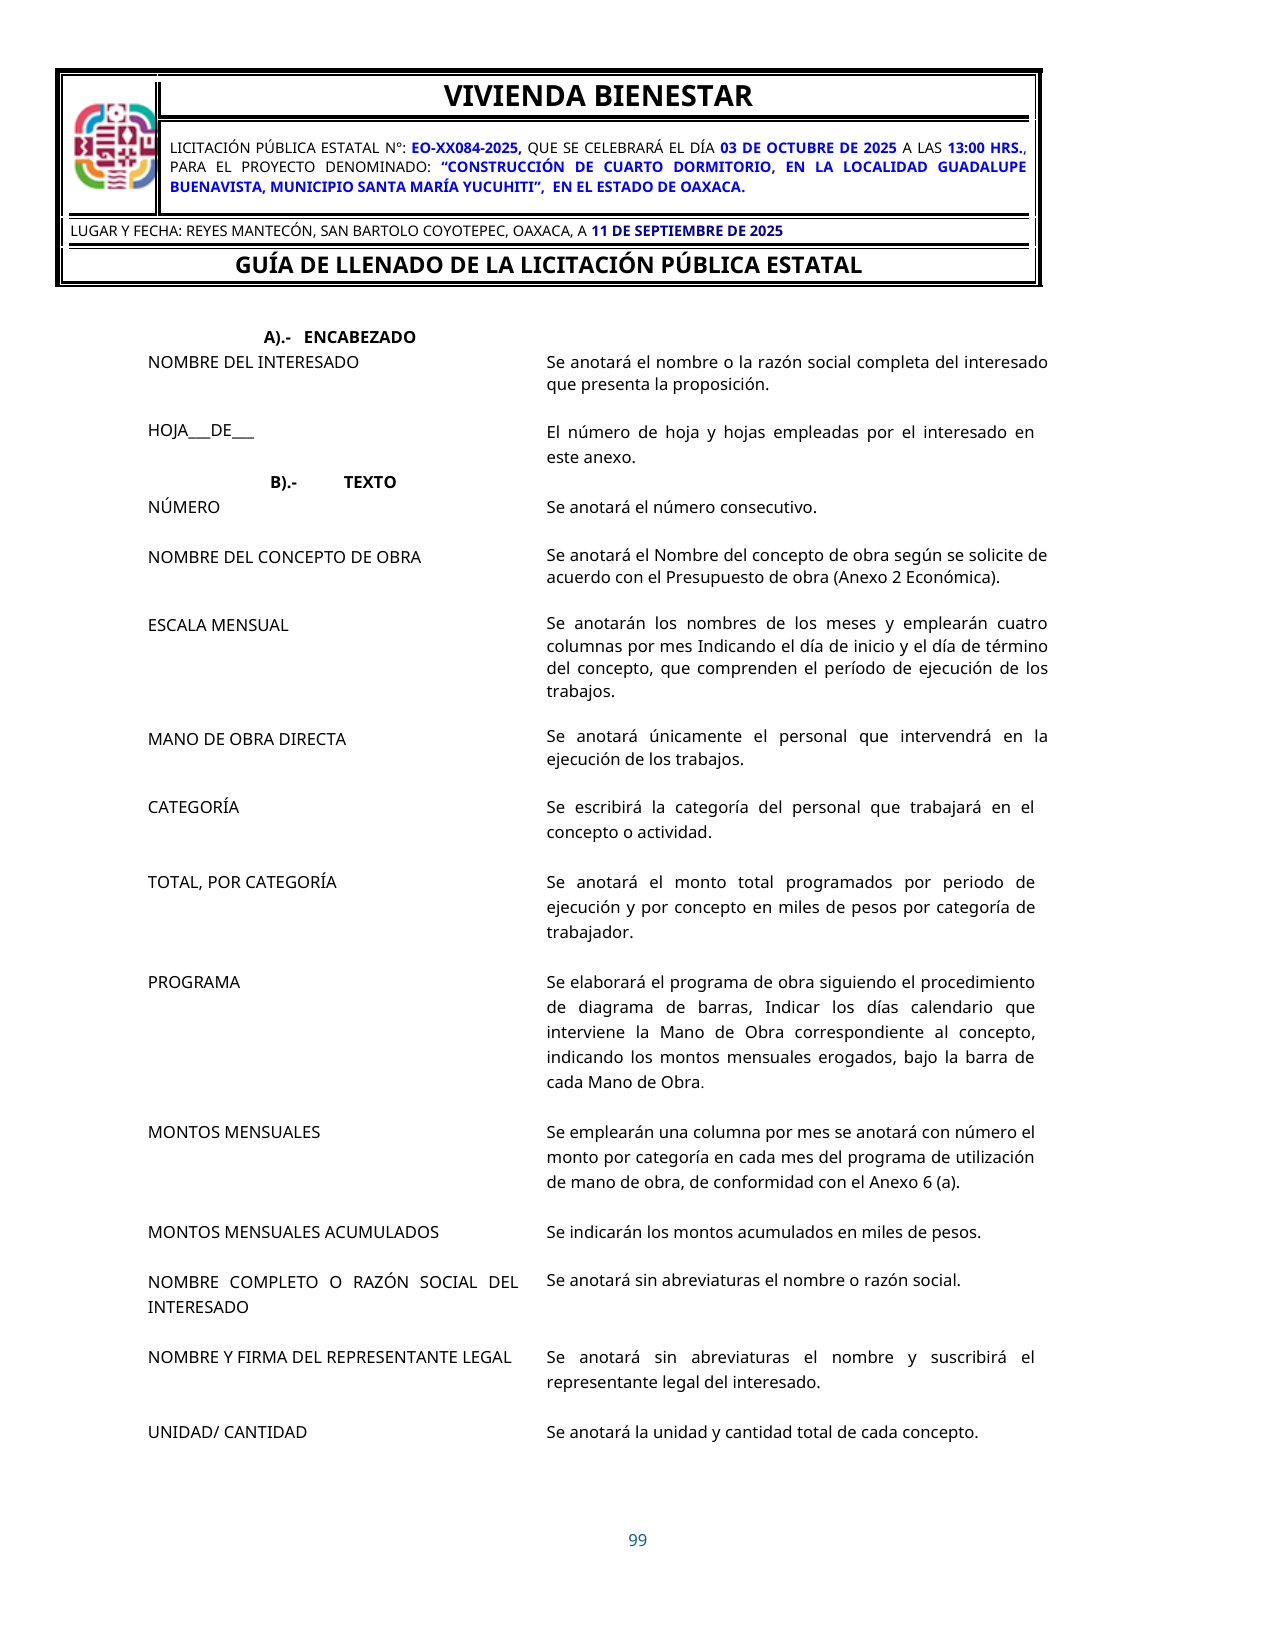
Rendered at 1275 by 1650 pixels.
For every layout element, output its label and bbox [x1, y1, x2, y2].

picture [161, 122, 170, 195]
picture [157, 96, 170, 195]
picture [63, 96, 155, 195]
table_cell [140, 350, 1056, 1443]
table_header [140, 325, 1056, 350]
picture [161, 96, 170, 115]
